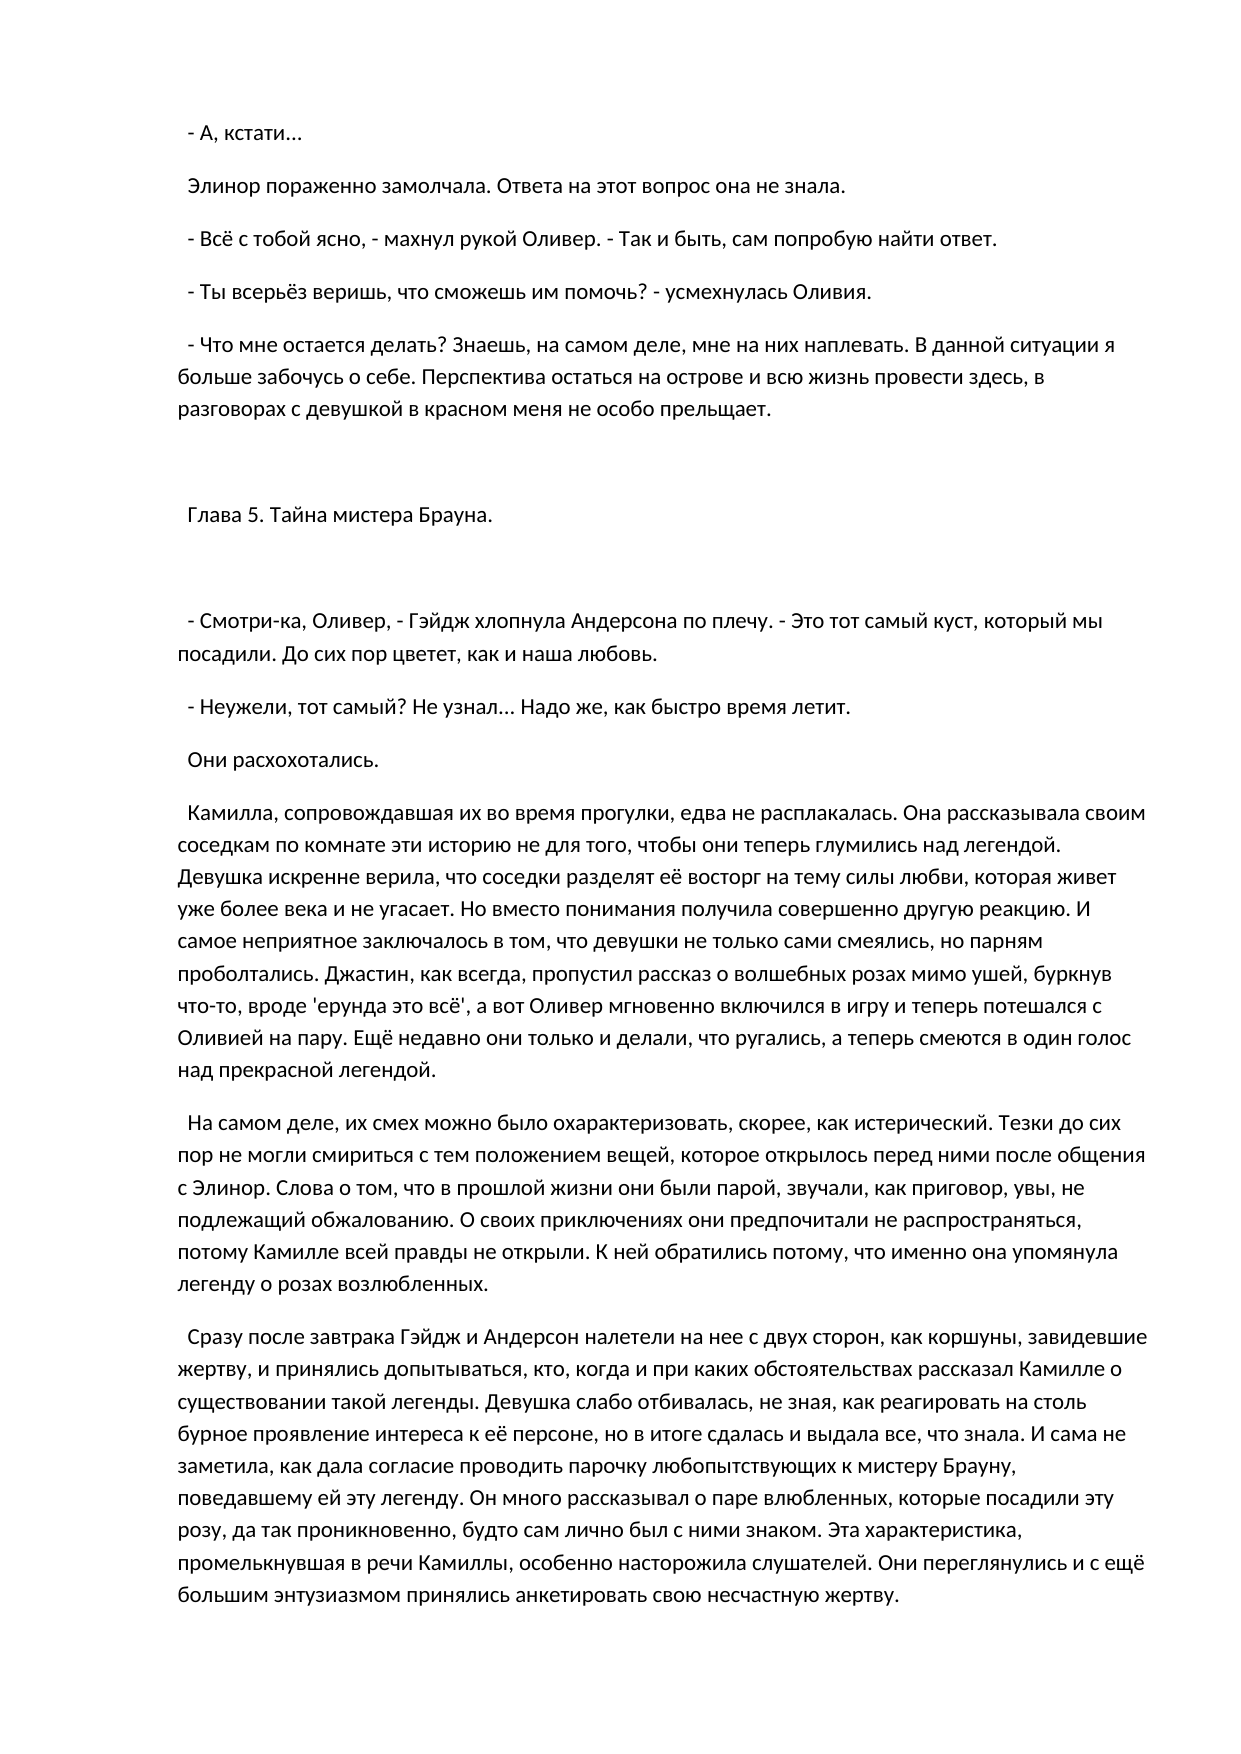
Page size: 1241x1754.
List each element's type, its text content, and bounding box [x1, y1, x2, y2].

text - Смотри-ка, Оливер, - Гэйдж хлопнула Андерсона по плечу. - Это тот самый куст, который мы посадили. До сих пор цветет, как и наша любовь. [177, 607, 1152, 667]
text Элинор пораженно замолчала. Ответа на этот вопрос она не знала. [177, 171, 1152, 199]
text - Ты всерьёз веришь, что сможешь им помочь? - усмехнулась Оливия. [177, 277, 1152, 305]
text Они расхохотались. [177, 745, 1152, 773]
text Глава 5. Тайна мистера Брауна. [177, 501, 1152, 529]
text Сразу после завтрака Гэйдж и Андерсон налетели на нее с двух сторон, как коршуны, завидевшие жертву, и принялись допытываться, кто, когда и при каких обстоятельствах рассказал Камилле о существовании такой легенды. Девушка слабо отбивалась, не зная, как реагировать на столь бурное проявление интереса к её персоне, но в итоге сдалась и выдала все, что знала. И сама не заметила, как дала согласие проводить парочку любопытствующих к мистеру Брауну, поведавшему ей эту легенду. Он много рассказывал о паре влюбленных, которые посадили эту розу, да так проникновенно, будто сам лично был с ними знаком. Эта характеристика, промелькнувшая в речи Камиллы, особенно насторожила слушателей. Они переглянулись и с ещё большим энтузиазмом принялись анкетировать свою несчастную жертву. [177, 1322, 1152, 1608]
text Камилла, сопровождавшая их во время прогулки, едва не расплакалась. Она рассказывала своим соседкам по комнате эти историю не для того, чтобы они теперь глумились над легендой. Девушка искренне верила, что соседки разделят её восторг на тему силы любви, которая живет уже более века и не угасает. Но вместо понимания получила совершенно другую реакцию. И самое неприятное заключалось в том, что девушки не только сами смеялись, но парням проболтались. Джастин, как всегда, пропустил рассказ о волшебных розах мимо ушей, буркнув что-то, вроде 'ерунда это всё', а вот Оливер мгновенно включился в игру и теперь потешался с Оливией на пару. Ещё недавно они только и делали, что ругались, а теперь смеются в один голос над прекрасной легендой. [177, 798, 1152, 1083]
text На самом деле, их смех можно было охарактеризовать, скорее, как истерический. Тезки до сих пор не могли смириться с тем положением вещей, которое открылось перед ними после общения с Элинор. Слова о том, что в прошлой жизни они были парой, звучали, как приговор, увы, не подлежащий обжалованию. О своих приключениях они предпочитали не распространяться, потому Камилле всей правды не открыли. К ней обратились потому, что именно она упомянула легенду о розах возлюбленных. [177, 1108, 1152, 1297]
text - Неужели, тот самый? Не узнал... Надо же, как быстро время летит. [177, 692, 1152, 720]
text - Что мне остается делать? Знаешь, на самом деле, мне на них наплевать. В данной ситуации я больше забочусь о себе. Перспектива остаться на острове и всю жизнь провести здесь, в разговорах с девушкой в красном меня не особо прельщает. [177, 330, 1152, 423]
text - Всё с тобой ясно, - махнул рукой Оливер. - Так и быть, сам попробую найти ответ. [177, 224, 1152, 252]
text - А, кстати... [177, 118, 1152, 146]
